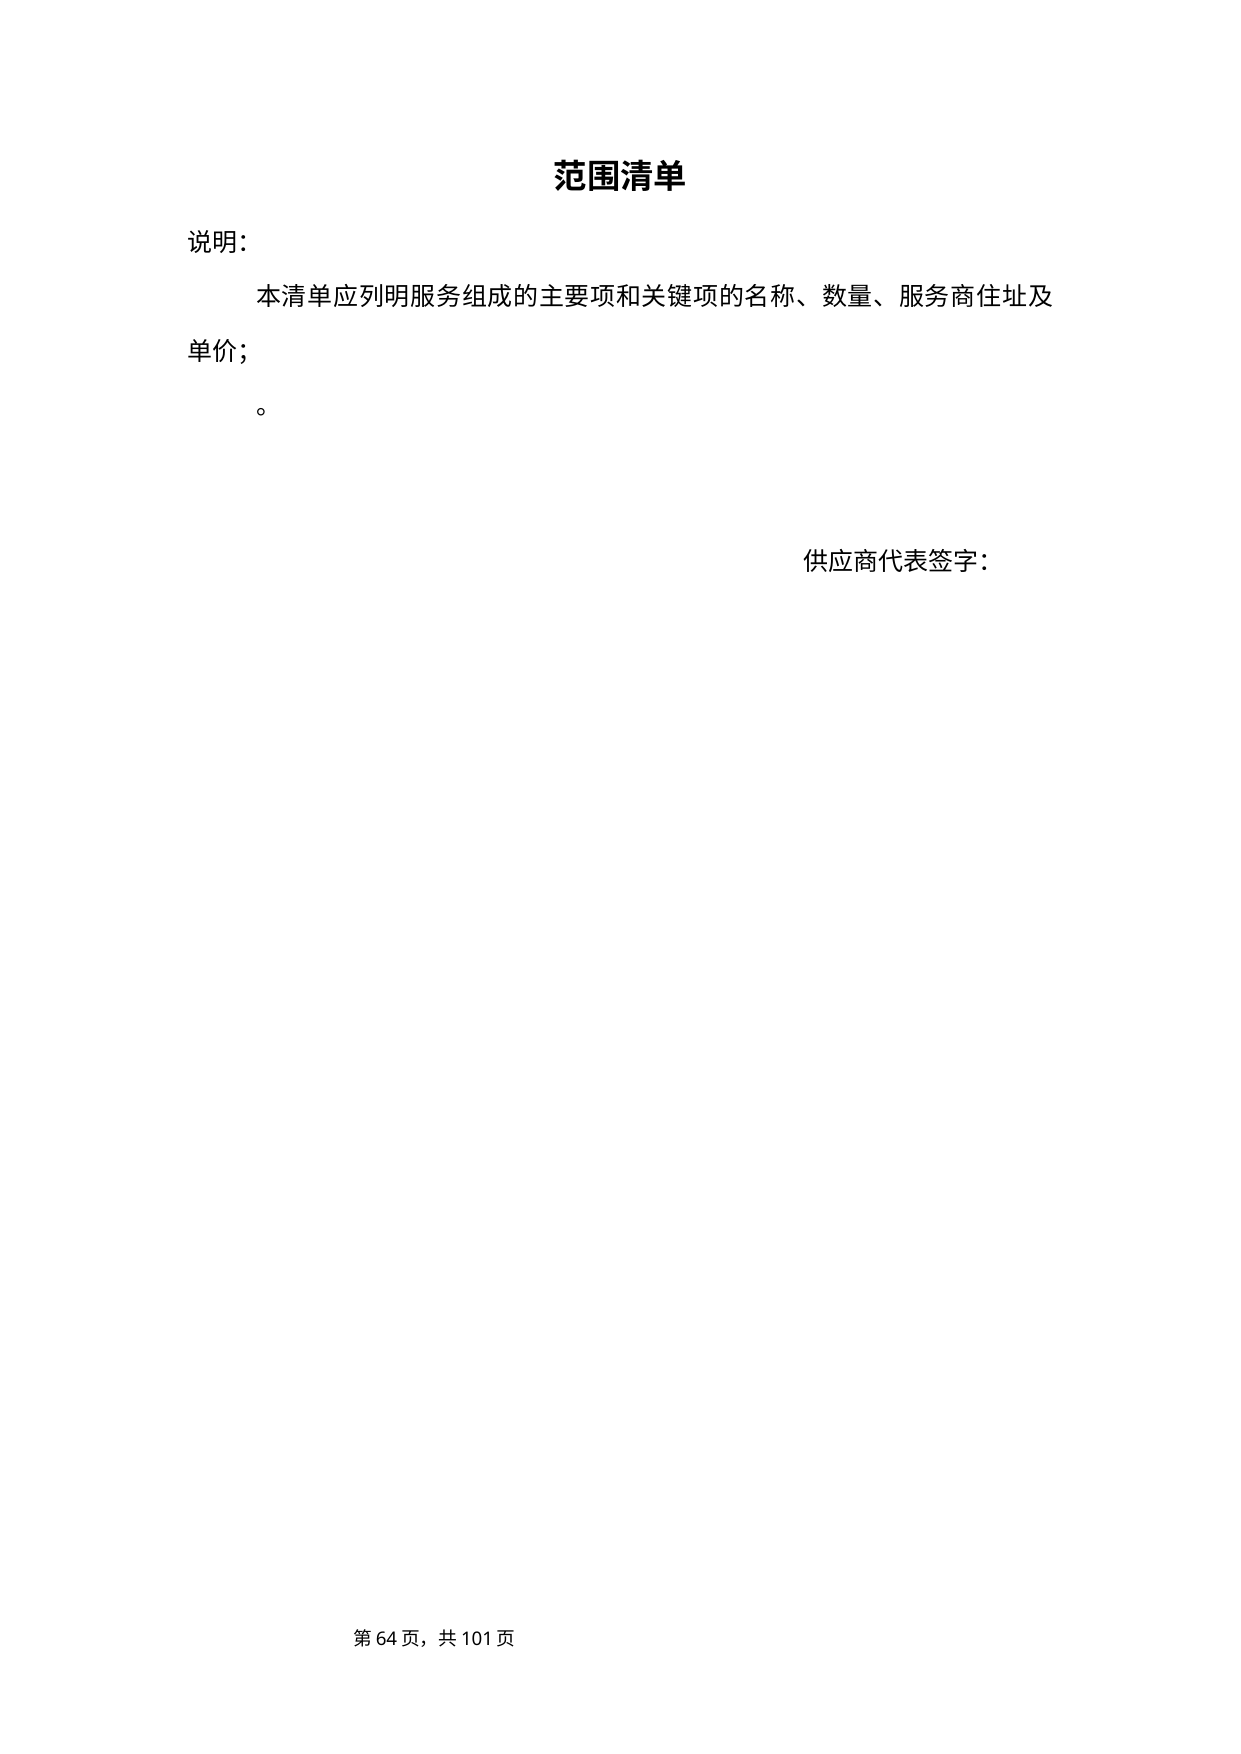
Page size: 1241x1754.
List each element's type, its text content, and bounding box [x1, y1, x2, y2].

text 本清单应列明服务组成的主要项和关键项的名称、数量、服务商住址及单价； [187, 277, 1053, 367]
text 。 [187, 385, 1053, 422]
text 说明： [187, 222, 1053, 258]
text 范围清单 [187, 150, 1053, 198]
text 供应商代表签字： [187, 542, 1003, 578]
